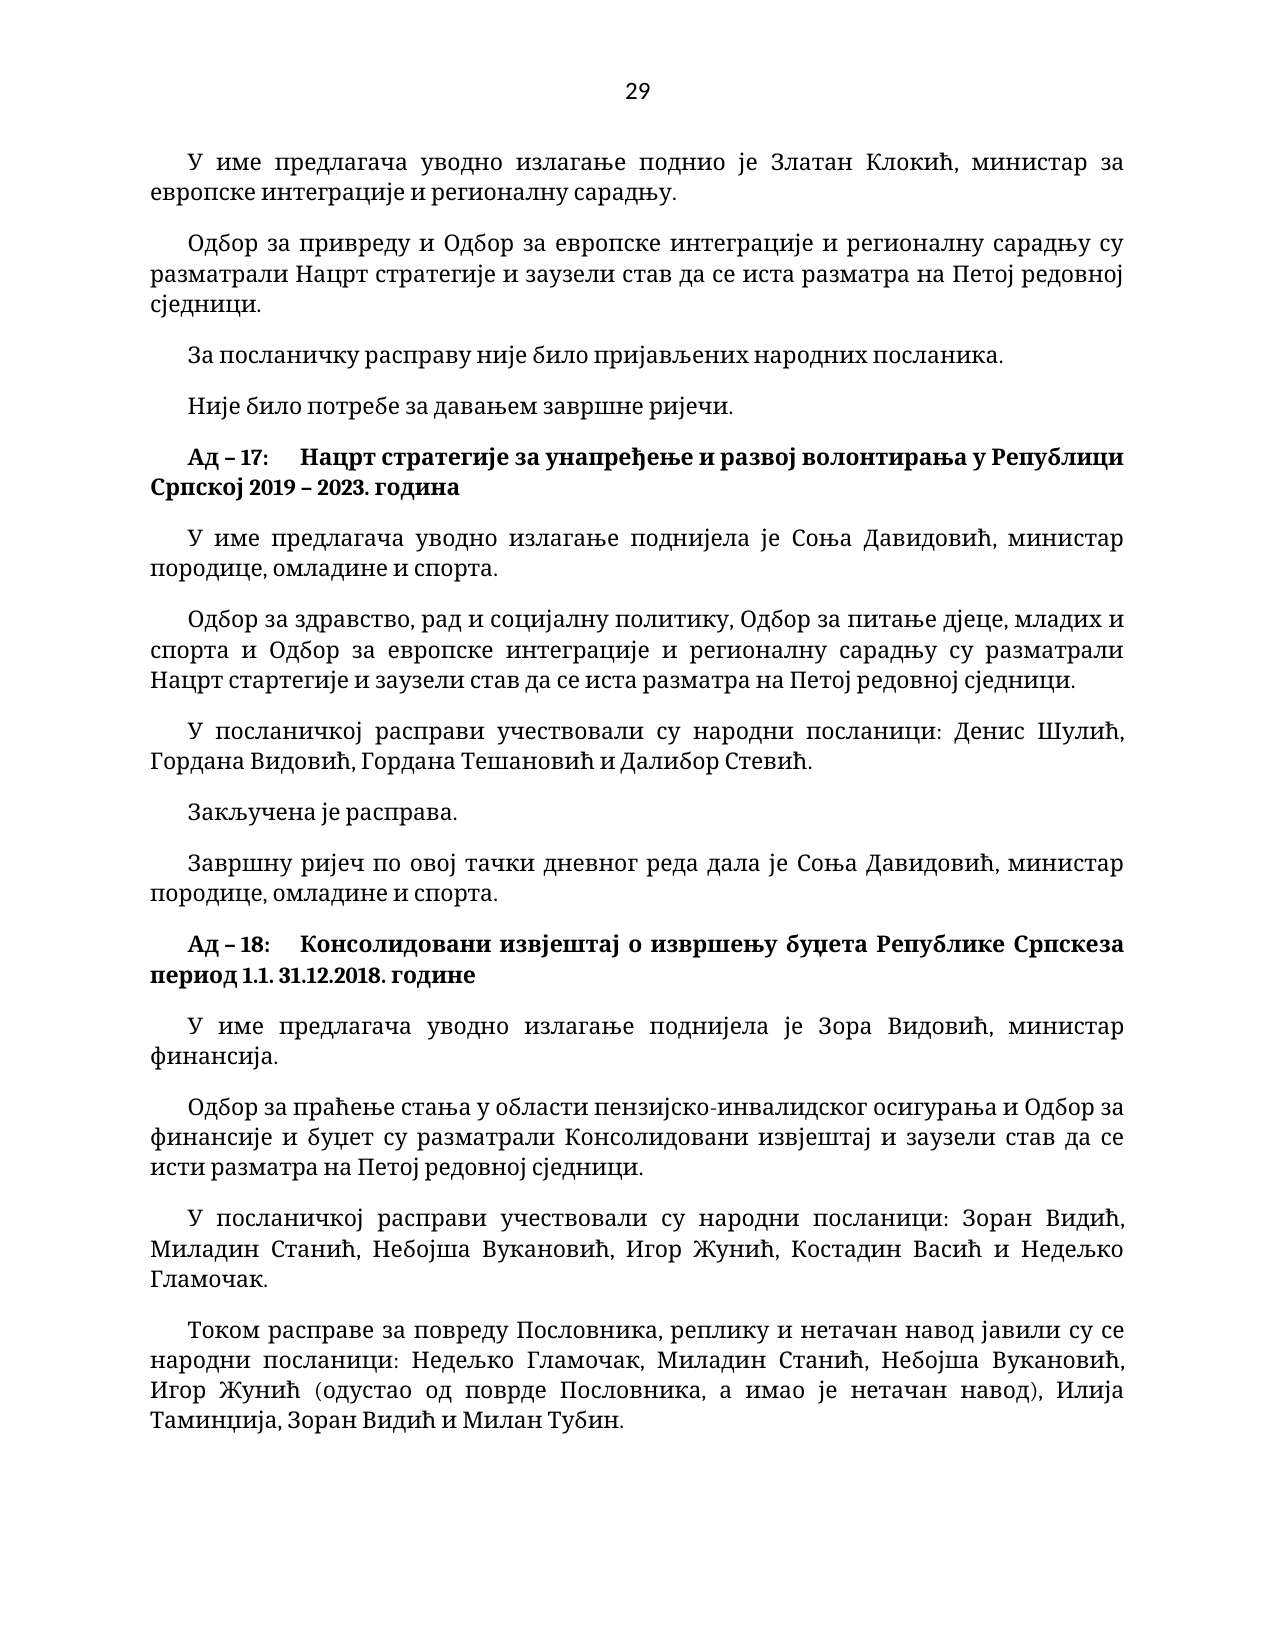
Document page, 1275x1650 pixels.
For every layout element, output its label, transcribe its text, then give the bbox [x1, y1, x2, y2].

text Закључена је расправа. [150, 800, 1125, 826]
text Ад – 17: Нацрт стратегије за унапређење и развој волонтирања у Републици Српској 2019 – 2023. година [150, 445, 1125, 501]
text У име предлагача уводно излагање поднијела је Зора Видовић, министар финансија. [150, 1013, 1125, 1070]
text Током расправе за повреду Пословника, реплику и нетачан навод јавили су се народни посланици: Недељко Гламочак, Миладин Станић, Небојша Вукановић, Игор Жунић (одустао од поврде Пословника, а имао је нетачан навод), Илија Таминџија, Зоран Видић и Милан Тубин. [150, 1318, 1125, 1435]
text Није било потребе за давањем завршне ријечи. [150, 394, 1125, 420]
text За посланичку расправу није било пријављених народних посланика. [150, 343, 1125, 369]
text Завршну ријеч по овој тачки дневног реда дала је Соња Давидовић, министар породице, омладине и спорта. [150, 851, 1125, 908]
text У посланичкој расправи учествовали су народни посланици: Зоран Видић, Миладин Станић, Небојша Вукановић, Игор Жунић, Костадин Васић и Недељко Гламочак. [150, 1206, 1125, 1293]
text Одбор за здравство, рад и социјалну политику, Одбор за питање дјеце, младих и спорта и Одбор за европске интеграције и регионалну сарадњу су разматрали Нацрт стартегије и заузели став да се иста разматра на Петој редовној сједници. [150, 607, 1125, 694]
text Одбор за привреду и Одбор за европске интеграције и регионалну сарадњу су разматрали Нацрт стратегије и заузели став да се иста разматра на Петој редовној сједници. [150, 231, 1125, 318]
text Одбор за праћење стања у области пензијско-инвалидског осигурања и Одбор за финансије и буџет су разматрали Консолидовани извјештај и заузели став да се исти разматра на Петој редовној сједници. [150, 1095, 1125, 1182]
text У име предлагача уводно излагање поднијела је Соња Давидовић, министар породице, омладине и спорта. [150, 526, 1125, 583]
text У посланичкој расправи учествовали су народни посланици: Денис Шулић, Гордана Видовић, Гордана Тешановић и Далибор Стевић. [150, 719, 1125, 775]
text У име предлагача уводно излагање поднио је Златан Клокић, министар за европске интеграције и регионалну сарадњу. [150, 150, 1125, 207]
text Ад – 18: Консолидовани извјештај о извршењу буџета Републике Српскеза период 1.1. 31.12.2018. године [150, 932, 1125, 989]
